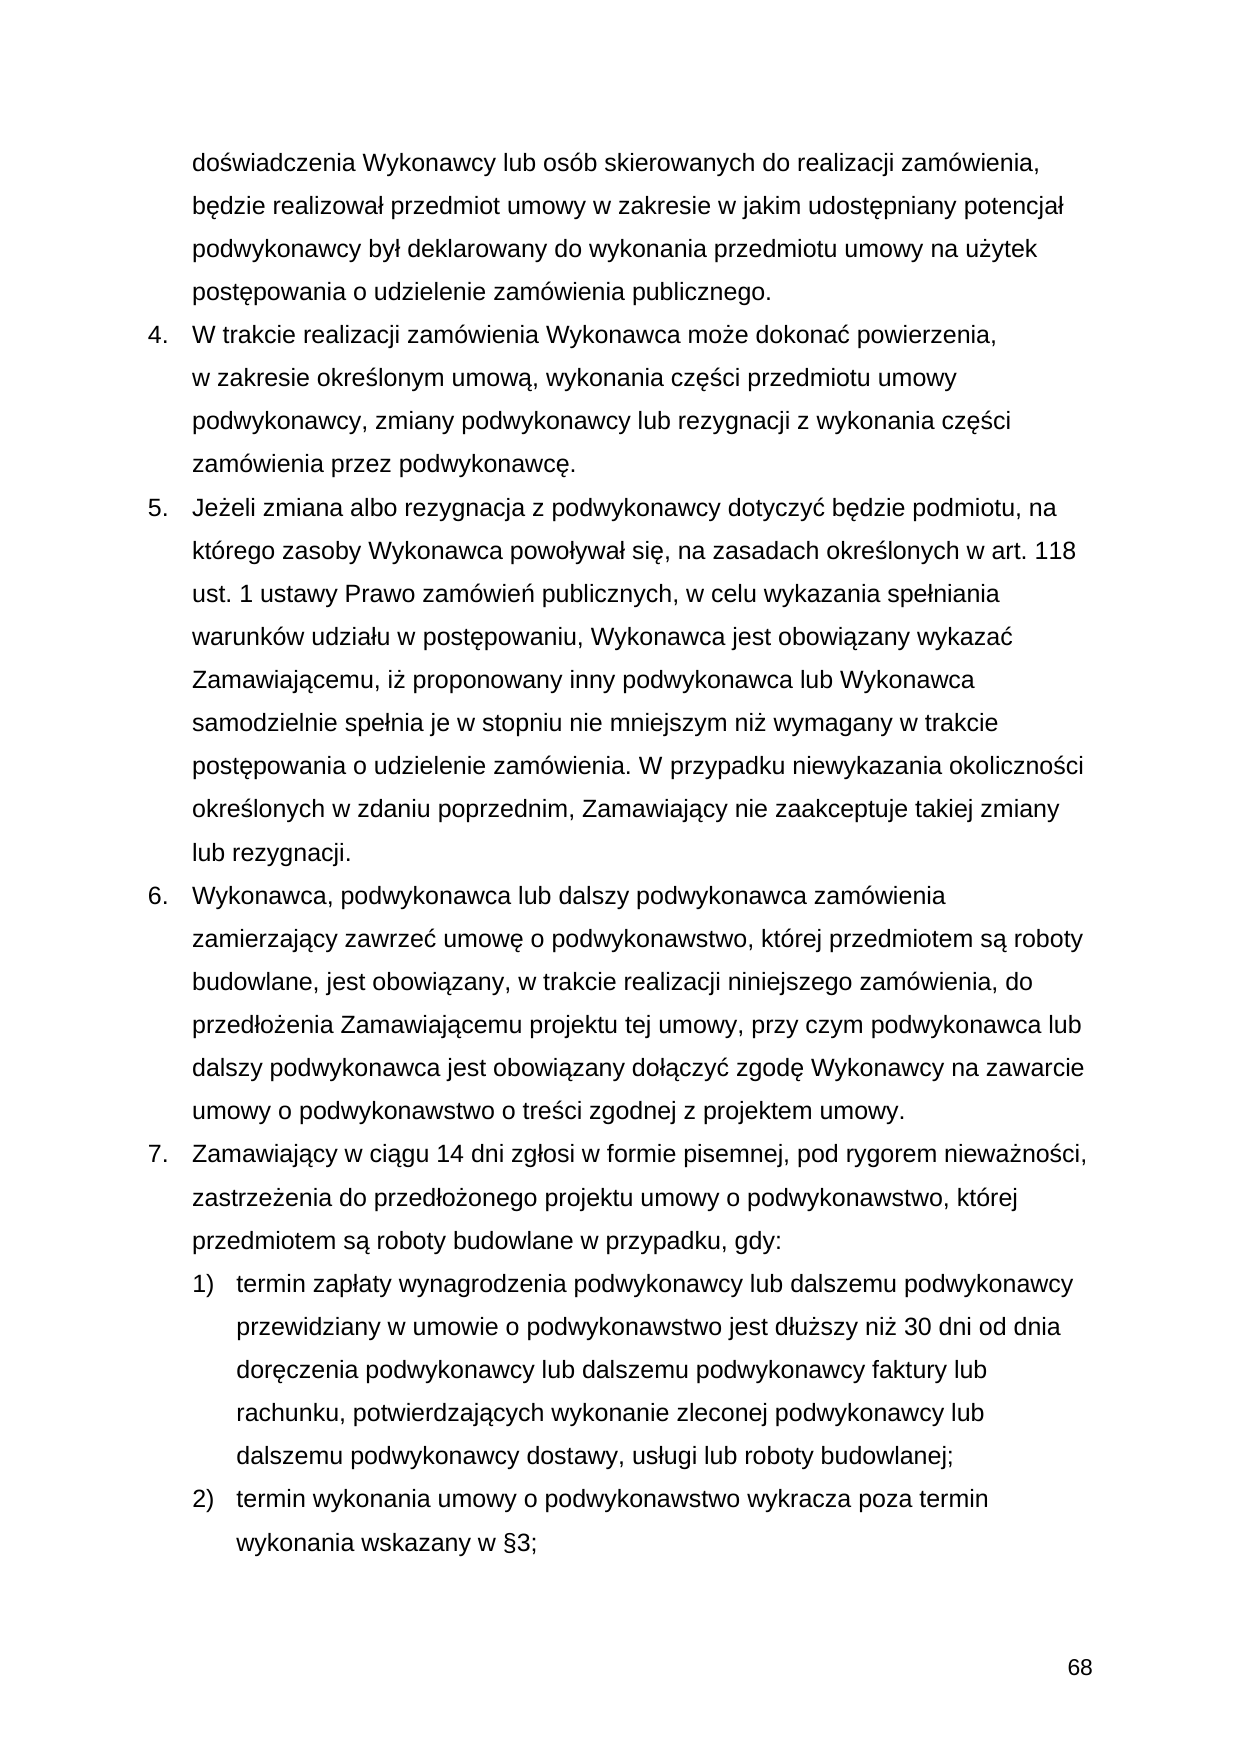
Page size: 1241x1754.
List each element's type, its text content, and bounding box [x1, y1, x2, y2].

list Wykonawca, podwykonawca lub dalszy podwykonawca zamówienia zamierzający zawrzeć umowę o podwykonawstwo, której przedmiotem są roboty budowlane, jest obowiązany, w trakcie realizacji niniejszego zamówienia, do przedłożenia Zamawiającemu projektu tej umowy, przy czym podwykonawca lub dalszy podwykonawca jest obowiązany dołączyć zgodę Wykonawcy na zawarcie umowy o podwykonawstwo o treści zgodnej z projektem umowy. [148, 881, 1093, 1125]
list termin zapłaty wynagrodzenia podwykonawcy lub dalszemu podwykonawcy przewidziany w umowie o podwykonawstwo jest dłuższy niż 30 dni od dnia doręczenia podwykonawcy lub dalszemu podwykonawcy faktury lub rachunku, potwierdzających wykonanie zleconej podwykonawcy lub dalszemu podwykonawcy dostawy, usługi lub roboty budowlanej; [192, 1269, 1093, 1470]
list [148, 148, 1093, 306]
list W trakcie realizacji zamówienia Wykonawca może dokonać powierzenia, w zakresie określonym umową, wykonania części przedmiotu umowy podwykonawcy, zmiany podwykonawcy lub rezygnacji z wykonania części zamówienia przez podwykonawcę. [148, 320, 1093, 478]
list Zamawiający w ciągu 14 dni zgłosi w formie pisemnej, pod rygorem nieważności, zastrzeżenia do przedłożonego projektu umowy o podwykonawstwo, której przedmiotem są roboty budowlane w przypadku, gdy: [148, 1139, 1093, 1254]
list termin wykonania umowy o podwykonawstwo wykracza poza termin wykonania wskazany w §3; [192, 1484, 1093, 1556]
list Jeżeli zmiana albo rezygnacja z podwykonawcy dotyczyć będzie podmiotu, na którego zasoby Wykonawca powoływał się, na zasadach określonych w art. 118 ust. 1 ustawy Prawo zamówień publicznych, w celu wykazania spełniania warunków udziału w postępowaniu, Wykonawca jest obowiązany wykazać Zamawiającemu, iż proponowany inny podwykonawca lub Wykonawca samodzielnie spełnia je w stopniu nie mniejszym niż wymagany w trakcie postępowania o udzielenie zamówienia. W przypadku niewykazania okoliczności określonych w zdaniu poprzednim, Zamawiający nie zaakceptuje takiej zmiany lub rezygnacji. [148, 493, 1093, 866]
